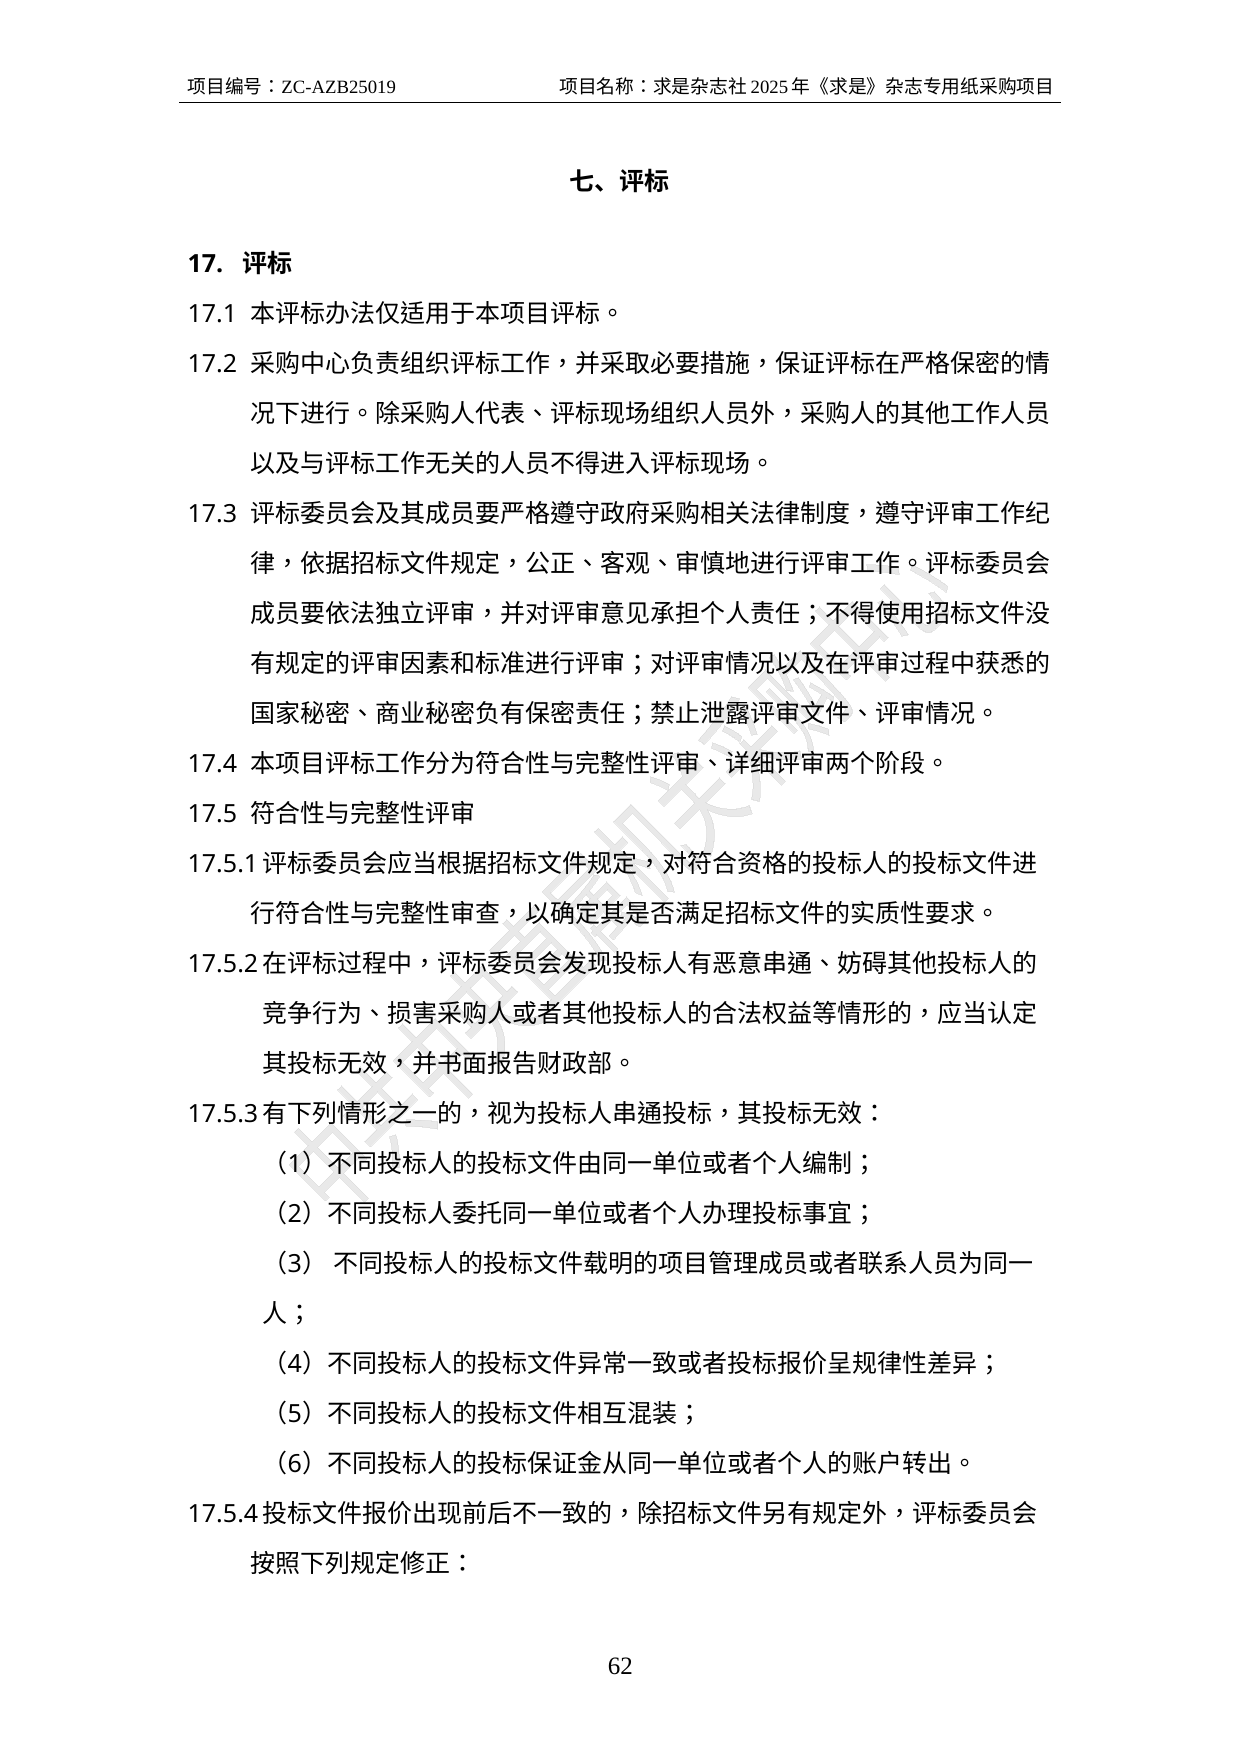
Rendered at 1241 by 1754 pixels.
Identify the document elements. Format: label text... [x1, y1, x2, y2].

list 符合性与完整性评审 [187, 782, 1053, 832]
list 采购中心负责组织评标工作，并采取必要措施，保证评标在严格保密的情况下进行。除采购人代表、评标现场组织人员外，采购人的其他工作人员以及与评标工作无关的人员不得进入评标现场。 [187, 332, 1053, 482]
text （1）不同投标人的投标文件由同一单位或者个人编制； [262, 1132, 1053, 1182]
list 本评标办法仅适用于本项目评标。 [187, 282, 1053, 332]
list 有下列情形之一的，视为投标人串通投标，其投标无效： [187, 1082, 1053, 1132]
text 七、评标 [186, 150, 1053, 200]
list 本项目评标工作分为符合性与完整性评审、详细评审两个阶段。 [187, 732, 1053, 782]
text （2）不同投标人委托同一单位或者个人办理投标事宜； [262, 1182, 1053, 1232]
list 评标 [187, 232, 1053, 282]
text （6）不同投标人的投标保证金从同一单位或者个人的账户转出。 [262, 1432, 1053, 1482]
list 评标委员会及其成员要严格遵守政府采购相关法律制度，遵守评审工作纪律，依据招标文件规定，公正、客观、审慎地进行评审工作。评标委员会成员要依法独立评审，并对评审意见承担个人责任；不得使用招标文件没有规定的评审因素和标准进行评审；对评审情况以及在评审过程中获悉的国家秘密、商业秘密负有保密责任；禁止泄露评审文件、评审情况。 [187, 482, 1053, 732]
list 投标文件报价出现前后不一致的，除招标文件另有规定外，评标委员会按照下列规定修正： [187, 1482, 1053, 1582]
list 评标委员会应当根据招标文件规定，对符合资格的投标人的投标文件进行符合性与完整性审查，以确定其是否满足招标文件的实质性要求。 [187, 832, 1053, 932]
list 在评标过程中，评标委员会发现投标人有恶意串通、妨碍其他投标人的竞争行为、损害采购人或者其他投标人的合法权益等情形的，应当认定其投标无效，并书面报告财政部。 [187, 932, 1053, 1082]
text （3） 不同投标人的投标文件载明的项目管理成员或者联系人员为同一人； [262, 1232, 1053, 1332]
text （4）不同投标人的投标文件异常一致或者投标报价呈规律性差异； [262, 1332, 1053, 1382]
text （5）不同投标人的投标文件相互混装； [262, 1382, 1053, 1432]
